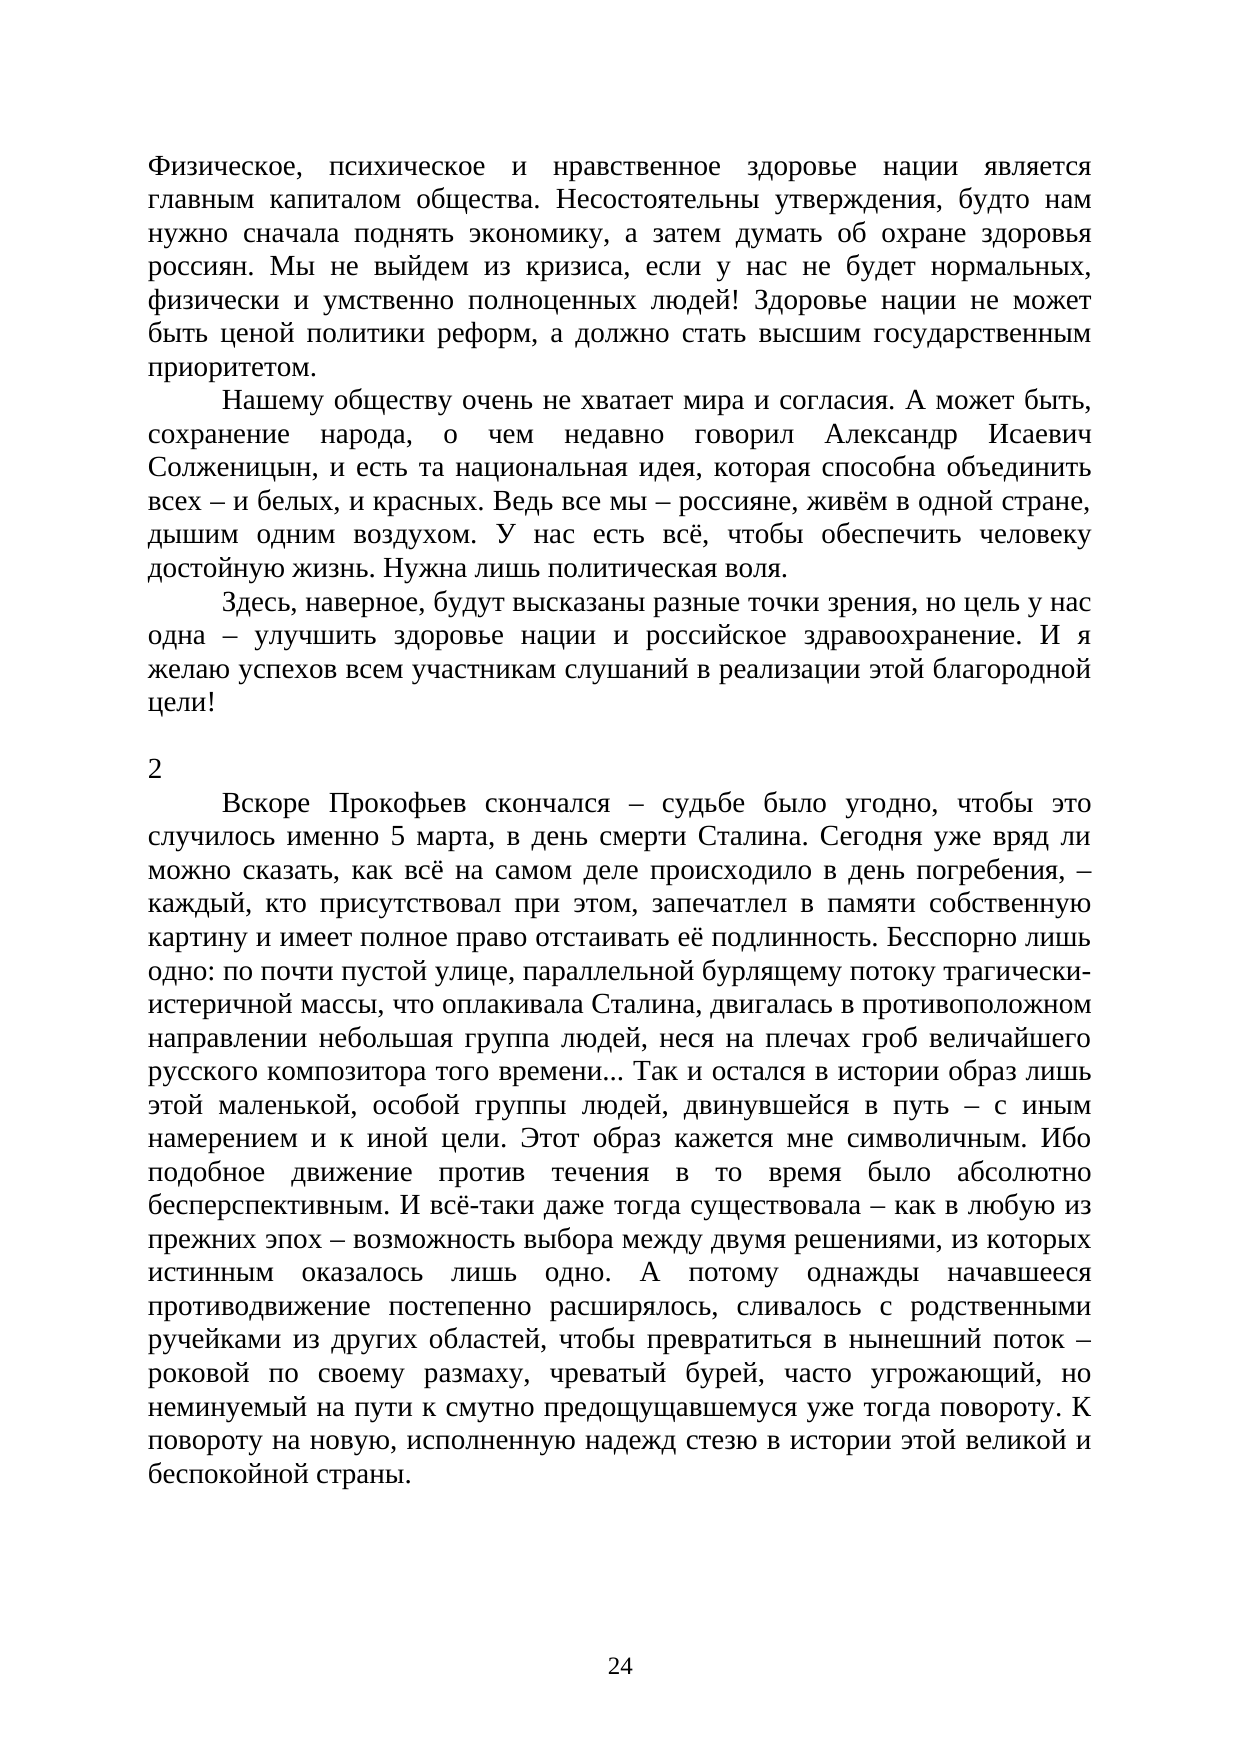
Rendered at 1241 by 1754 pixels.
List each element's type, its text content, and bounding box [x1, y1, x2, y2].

text 2 [148, 751, 1092, 785]
text Нашему обществу очень не хватает мира и согласия. А может быть, сохранение народа, о чем недавно говорил Александр Исаевич Солженицын, и есть та национальная идея, которая способна объединить всех – и белых, и красных. Ведь все мы – россияне, живём в одной стране, дышим одним воздухом. У нас есть всё, чтобы обеспечить человеку достойную жизнь. Нужна лишь политическая воля. [148, 382, 1092, 584]
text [148, 148, 1092, 382]
text Вскоре Прокофьев скончался – судьбе было угодно, чтобы это случилось именно 5 марта, в день смерти Сталина. Сегодня уже вряд ли можно сказать, как всё на самом деле происходило в день погребения, – каждый, кто присутствовал при этом, запечатлел в памяти собственную картину и имеет полное право отстаивать её подлинность. Бесспорно лишь одно: по почти пустой улице, параллельной бурлящему потоку трагически-истеричной массы, что оплакивала Сталина, двигалась в противоположном направлении небольшая группа людей, неся на плечах гроб величайшего русского композитора того времени... Так и остался в истории образ лишь этой маленькой, особой группы людей, двинувшейся в путь – с иным намерением и к иной цели. Этот образ кажется мне символичным. Ибо подобное движение против течения в то время было абсолютно бесперспективным. И всё-таки даже тогда существовала – как в любую из прежних эпох – возможность выбора между двумя решениями, из которых истинным оказалось лишь одно. А потому однажды начавшееся противодвижение постепенно расширялось, сливалось с родственными ручейками из других областей, чтобы превратиться в нынешний поток – роковой по своему размаху, чреватый бурей, часто угрожающий, но неминуемый на пути к смутно предощущавшемуся уже тогда повороту. К повороту на новую, исполненную надежд стезю в истории этой великой и беспокойной страны. [148, 785, 1092, 1489]
text Здесь, наверное, будут высказаны разные точки зрения, но цель у нас одна – улучшить здоровье нации и российское здравоохранение. И я желаю успехов всем участникам слушаний в реализации этой благородной цели! [148, 584, 1092, 718]
